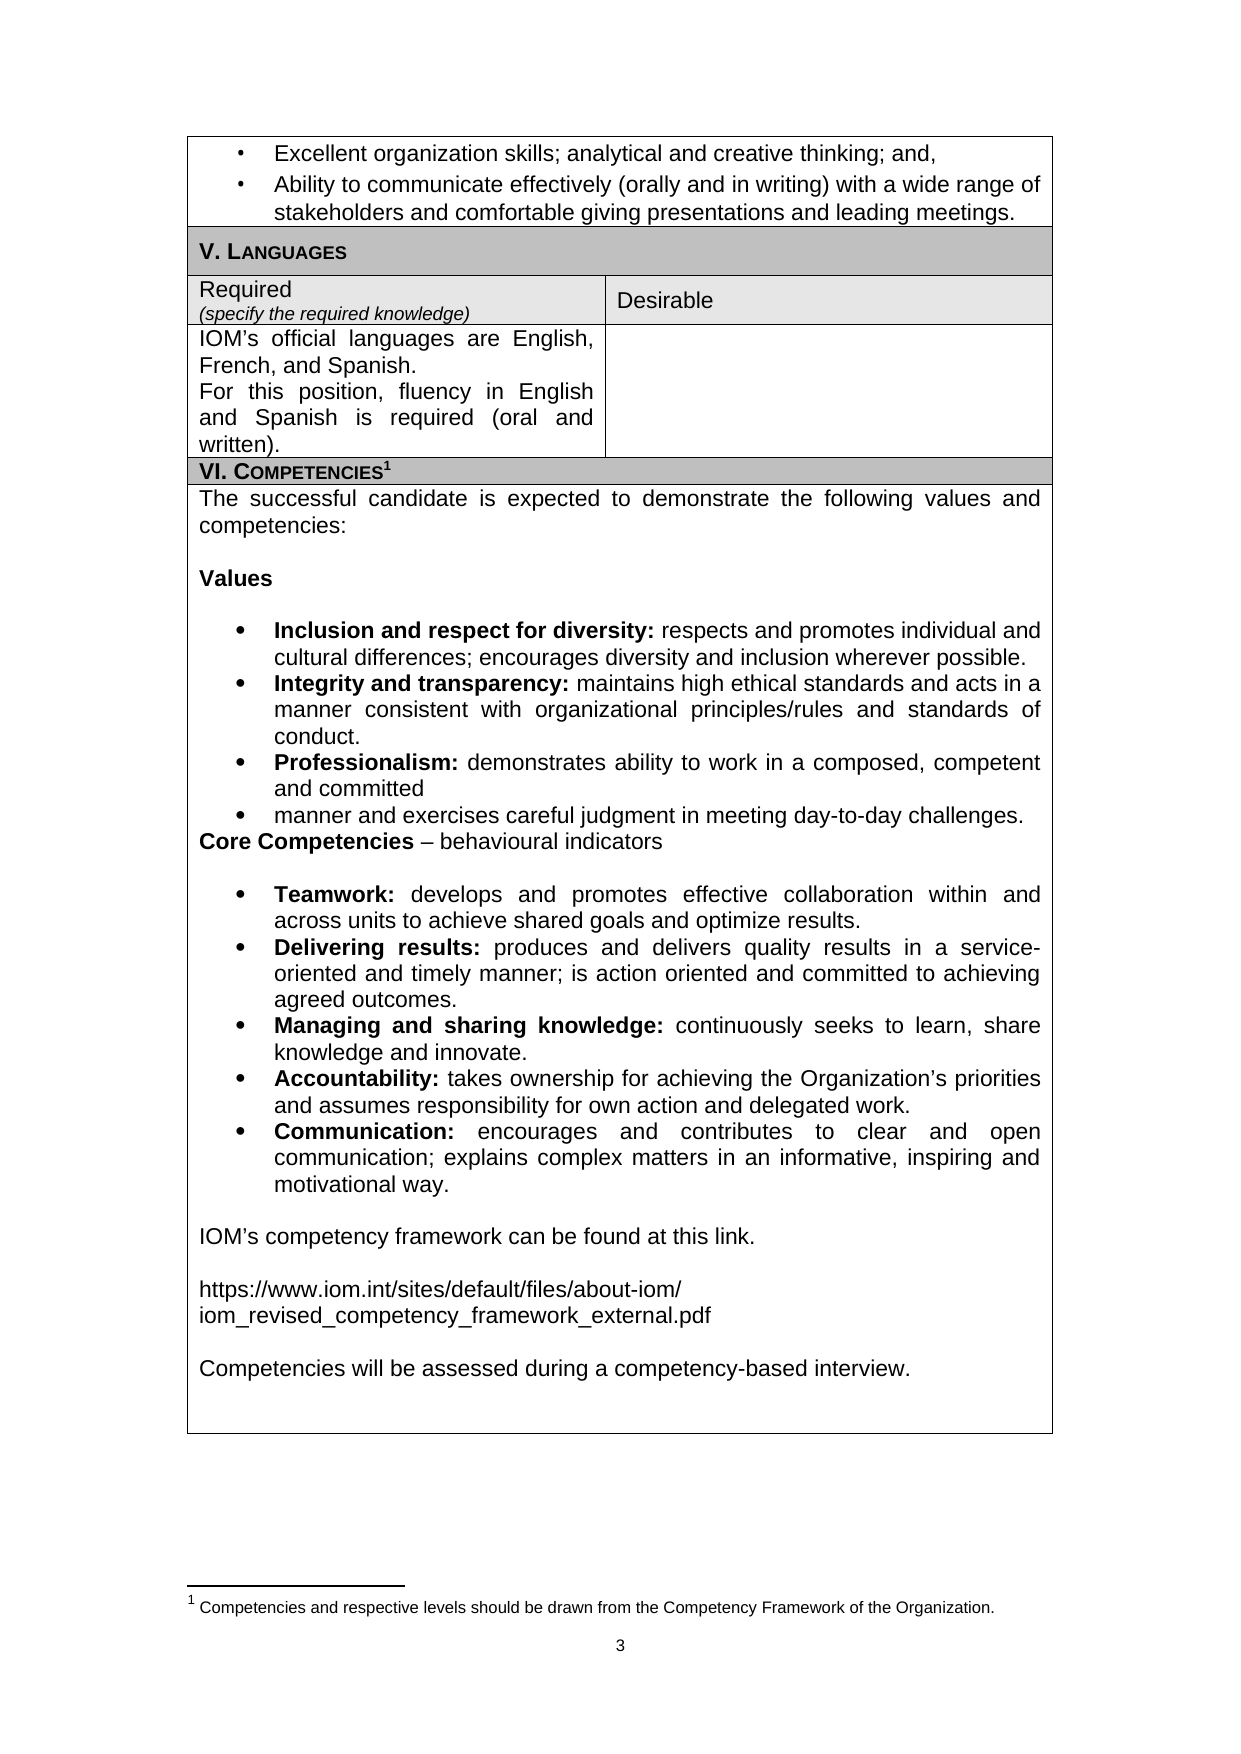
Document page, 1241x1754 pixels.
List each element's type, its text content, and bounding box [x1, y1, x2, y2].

table_cell The successful candidate is expected to demonstrate the following values and competencies: Values Inclusion and respect for diversity: respects and promotes individual and cultural differences; encourages diversity and inclusion wherever possible. Integrity and transparency: maintains high ethical standards and acts in a manner consistent with organizational principles/rules and standards of conduct. Professionalism: demonstrates ability to work in a composed, competent and committed manner and exercises careful judgment in meeting day-to-day challenges. Core Competencies – behavioural indicators Teamwork: develops and promotes effective collaboration within and across units to achieve shared goals and optimize results. Delivering results: produces and delivers quality results in a service-oriented and timely manner; is action oriented and committed to achieving agreed outcomes. Managing and sharing knowledge: continuously seeks to learn, share knowledge and innovate. Accountability: takes ownership for achieving the Organization’s priorities and assumes responsibility for own action and delegated work. Communication: encourages and contributes to clear and open communication; explains complex matters in an informative, inspiring and motivational way. IOM’s competency framework can be found at this link. https://www.iom.int/sites/default/files/about-iom/iom_revised_competency_framework_external.pdf Competencies will be assessed during a competency-based interview. [188, 485, 1052, 1433]
table_cell VI. Competencies [188, 458, 1052, 484]
table_cell [606, 325, 1052, 457]
table_cell Desirable [606, 276, 1052, 324]
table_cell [188, 137, 1052, 226]
table_cell Required (specify the required knowledge) [188, 276, 605, 324]
table_cell IOM’s official languages are English, French, and Spanish. For this position, fluency in English and Spanish is required (oral and written). [188, 325, 605, 457]
table_cell V. Languages [188, 227, 1052, 275]
